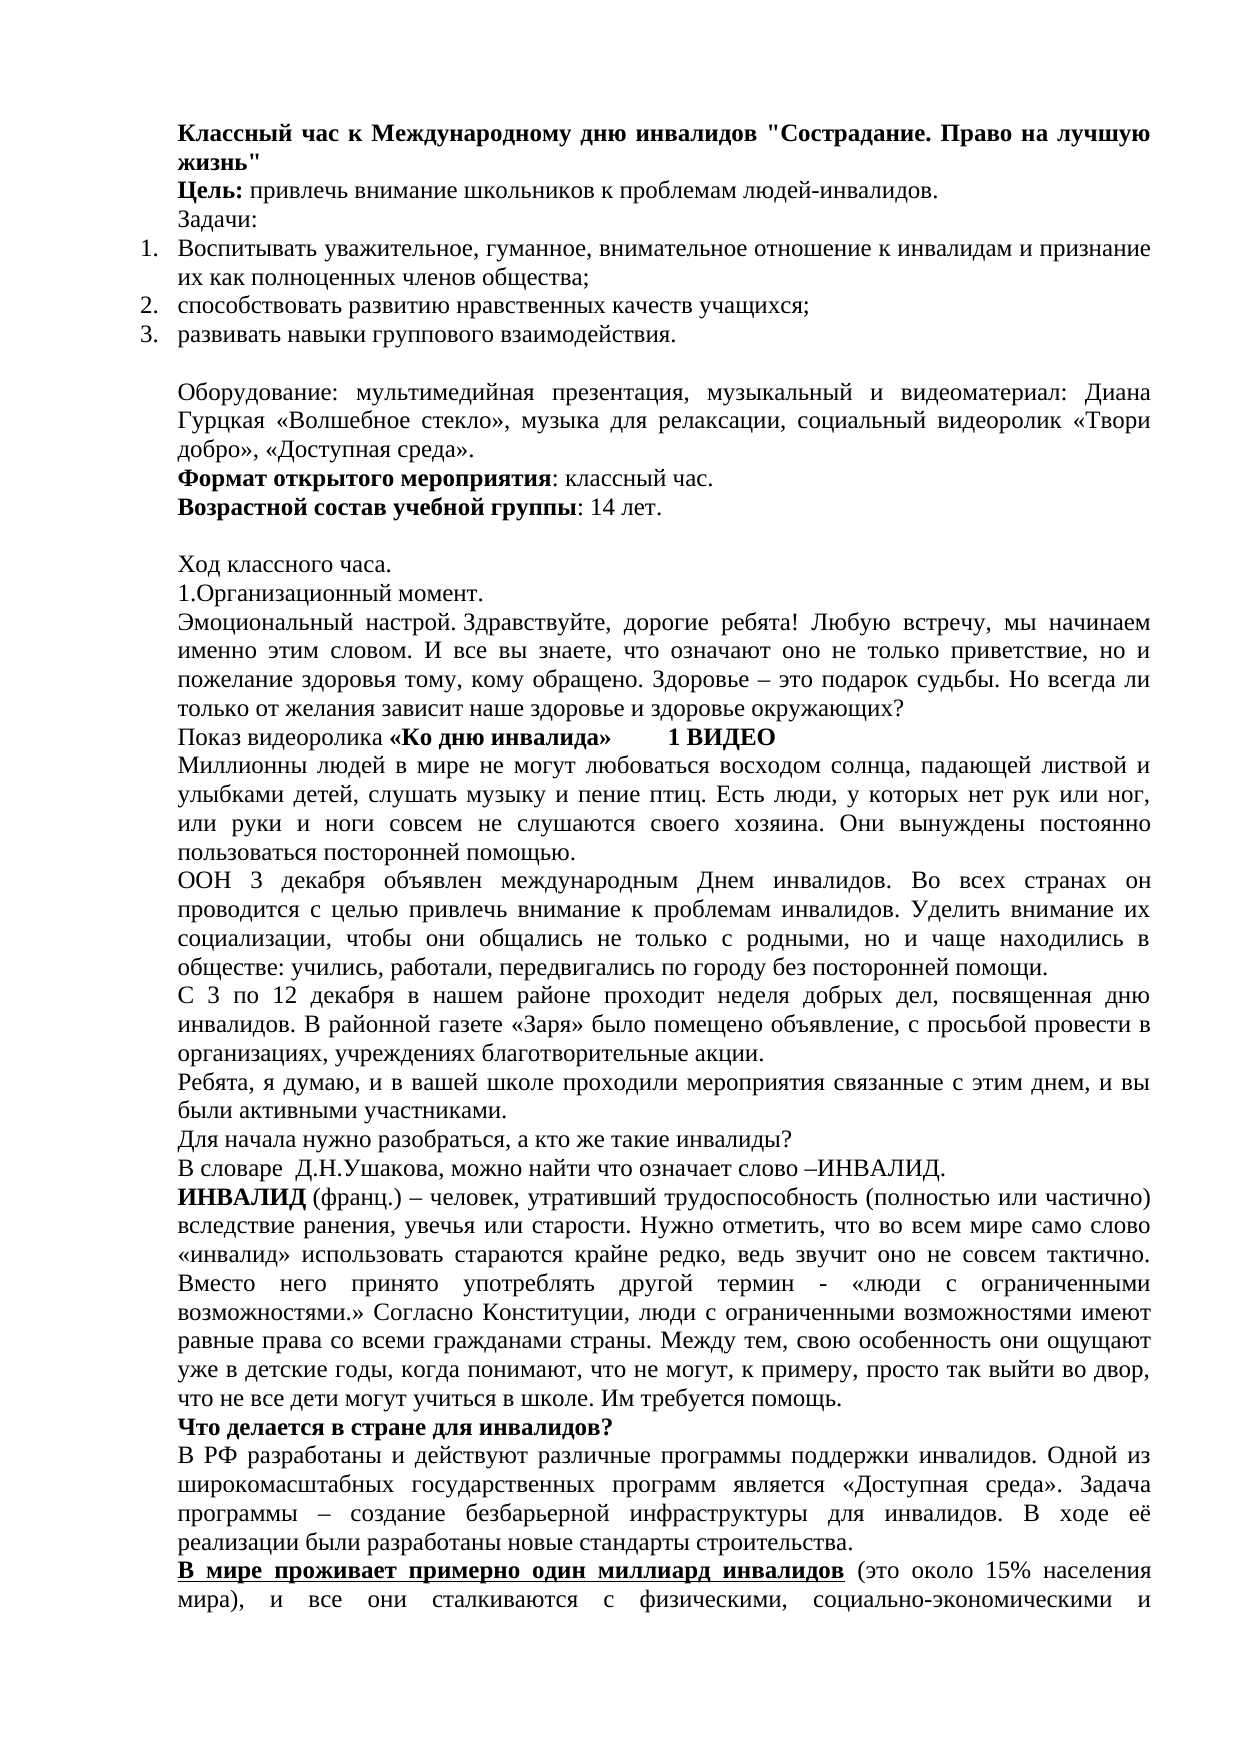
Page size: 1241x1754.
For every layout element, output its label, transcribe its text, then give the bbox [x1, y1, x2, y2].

text ООН 3 декабря объявлен международным Днем инвалидов. Во всех странах он проводится с целью привлечь внимание к проблемам инвалидов. Уделить внимание их социализации, чтобы они общались не только с родными, но и чаще находились в обществе: учились, работали, передвигались по городу без посторонней помощи. [177, 866, 1152, 981]
text ИНВАЛИД (франц.) – человек, утративший трудоспособность (полностью или частично) вследствие ранения, увечья или старости. Нужно отметить, что во всем мире само слово «инвалид» использовать стараются крайне редко, ведь звучит оно не совсем тактично. Вместо него принято употреблять другой термин - «люди с ограниченными возможностями.» Согласно Конституции, люди с ограниченными возможностями имеют равные права со всеми гражданами страны. Между тем, свою особенность они ощущают уже в детские годы, когда понимают, что не могут, к примеру, просто так выйти во двор, что не все дети могут учиться в школе. Им требуется помощь. [177, 1182, 1152, 1412]
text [177, 1556, 1152, 1613]
text Цель: привлечь внимание школьников к проблемам людей-инвалидов. [177, 176, 1152, 204]
list развивать навыки группового взаимодействия. [140, 319, 1152, 348]
text Ребята, я думаю, и в вашей школе проходили мероприятия связанные с этим днем, и вы были активными участниками. [177, 1067, 1152, 1124]
text Задачи: [177, 204, 1152, 233]
list способствовать развитию нравственных качеств учащихся; [140, 291, 1152, 319]
text Возрастной состав учебной группы: 14 лет. [177, 492, 1152, 521]
text Что делается в стране для инвалидов? [177, 1412, 1152, 1441]
text Ход классного часа. [177, 549, 1152, 578]
text Формат открытого мероприятия: классный час. [177, 463, 1152, 492]
text Показ видеоролика «Ко дню инвалида» 1 ВИДЕО [177, 722, 1152, 751]
text С 3 по 12 декабря в нашем районе проходит неделя добрых дел, посвященная дню инвалидов. В районной газете «Заря» было помещено объявление, с просьбой провести в организациях, учреждениях благотворительные акции. [177, 981, 1152, 1067]
text Для начала нужно разобраться, а кто же такие инвалиды? [177, 1124, 1152, 1153]
text Классный час к Международному дню инвалидов "Сострадание. Право на лучшую жизнь" [177, 118, 1152, 176]
list Воспитывать уважительное, гуманное, внимательное отношение к инвалидам и признание их как полноценных членов общества; [140, 233, 1152, 291]
text Оборудование: мультимедийная презентация, музыкальный и видеоматериал: Диана Гурцкая «Волшебное стекло», музыка для релаксации, социальный видеоролик «Твори добро», «Доступная среда». [177, 377, 1152, 463]
text 1.Организационный момент. [177, 578, 1152, 607]
text Миллионны людей в мире не могут любоваться восходом солнца, падающей листвой и улыбками детей, слушать музыку и пение птиц. Есть люди, у которых нет рук или ног, или руки и ноги совсем не слушаются своего хозяина. Они вынуждены постоянно пользоваться посторонней помощью. [177, 751, 1152, 866]
text Эмоциональный настрой. Здравствуйте, дорогие ребята! Любую встречу, мы начинаем именно этим словом. И все вы знаете, что означают оно не только приветствие, но и пожелание здоровья тому, кому обращено. Здоровье – это подарок судьбы. Но всегда ли только от желания зависит наше здоровье и здоровье окружающих? [177, 607, 1152, 722]
text В словаре Д.Н.Ушакова, можно найти что означает слово –ИНВАЛИД. [177, 1153, 1152, 1182]
text В РФ разработаны и действуют различные программы поддержки инвалидов. Одной из широкомасштабных государственных программ является «Доступная среда». Задача программы – создание безбарьерной инфраструктуры для инвалидов. В ходе её реализации были разработаны новые стандарты строительства. [177, 1441, 1152, 1556]
